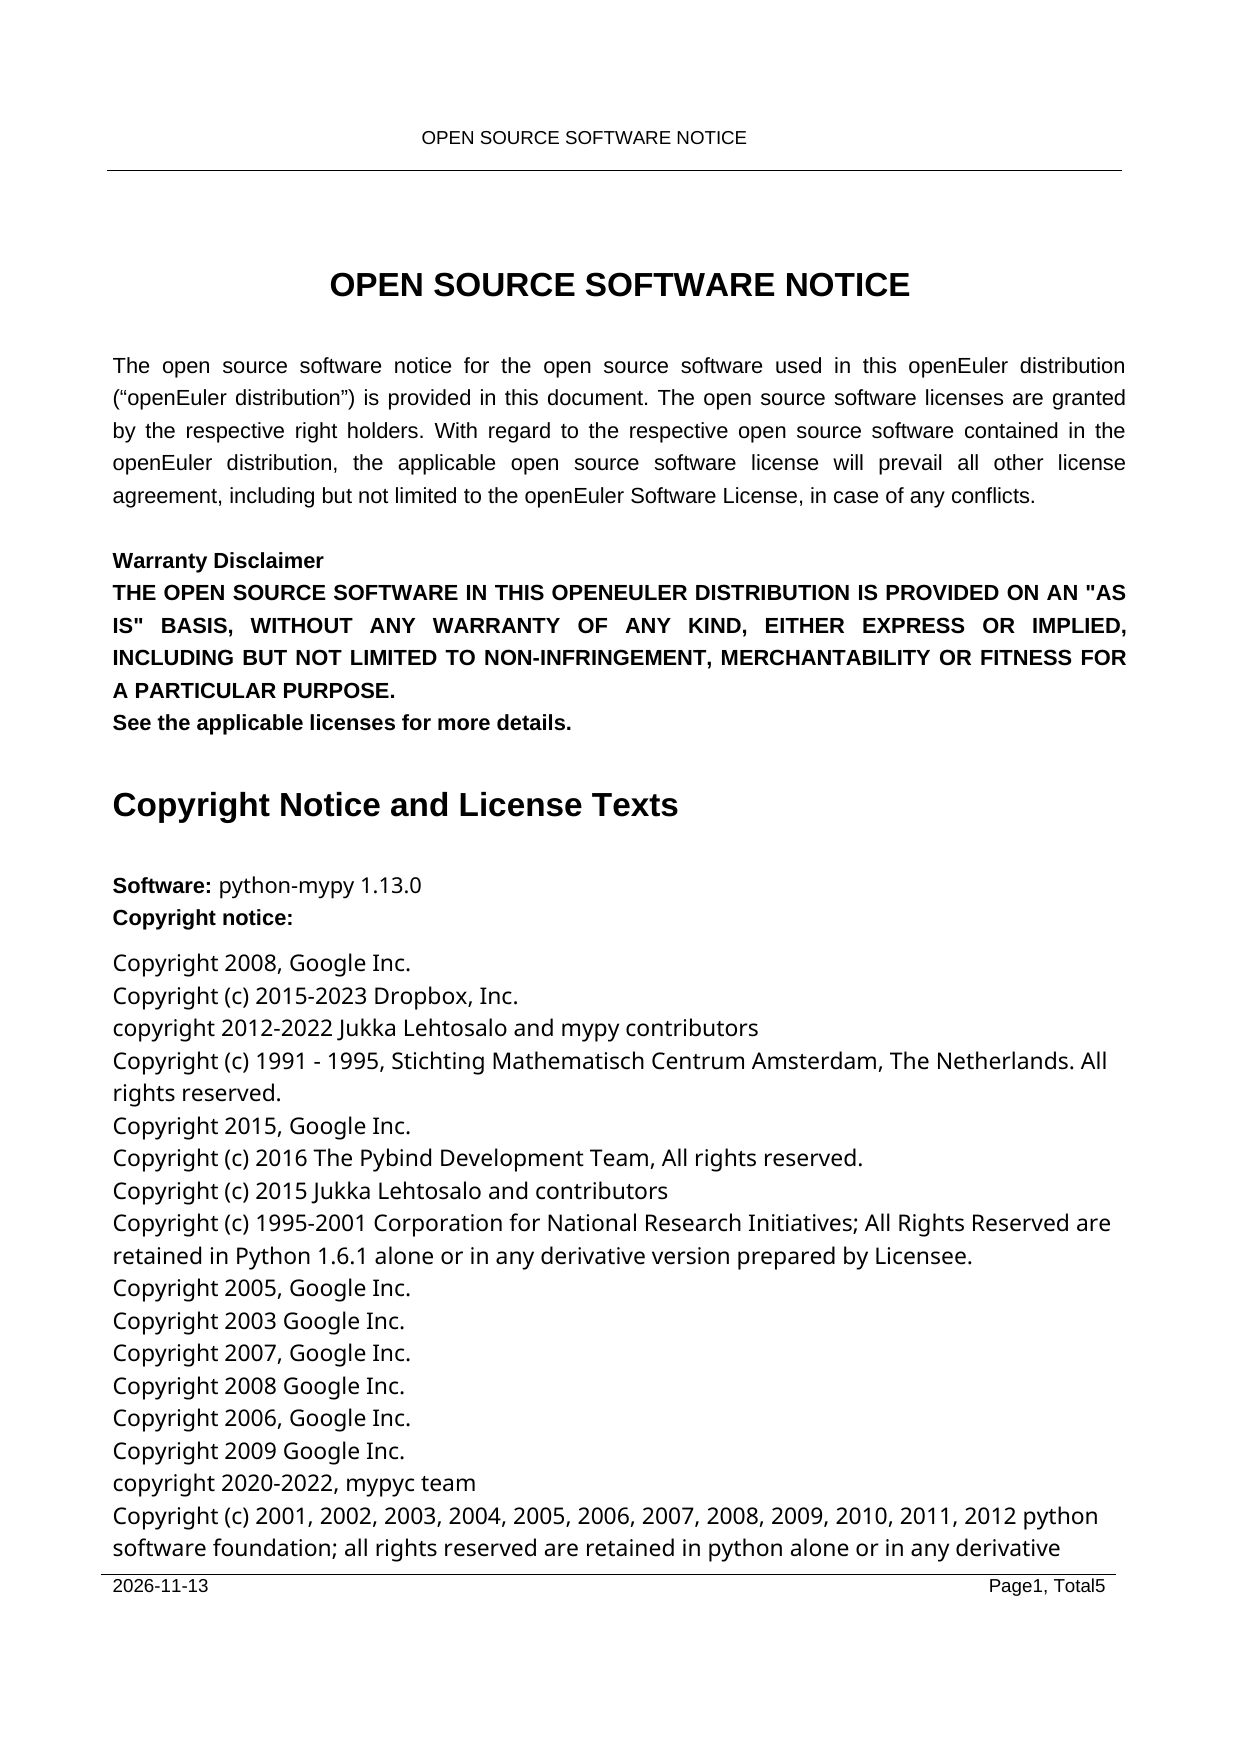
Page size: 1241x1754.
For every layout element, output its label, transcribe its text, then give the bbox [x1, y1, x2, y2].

text OPEN SOURCE SOFTWARE NOTICE [112, 251, 1128, 316]
text Copyright Notice and License Texts [112, 771, 1128, 836]
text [112, 947, 1128, 1564]
text THE OPEN SOURCE SOFTWARE IN THIS OPENEULER DISTRIBUTION IS PROVIDED ON AN "AS IS" BASIS, WITHOUT ANY WARRANTY OF ANY KIND, EITHER EXPRESS OR IMPLIED, INCLUDING BUT NOT LIMITED TO NON-INFRINGEMENT, MERCHANTABILITY OR FITNESS FOR A PARTICULAR PURPOSE. See the applicable licenses for more details. [112, 576, 1128, 739]
text Warranty Disclaimer [112, 544, 1128, 576]
text The open source software notice for the open source software used in this openEuler distribution (“openEuler distribution”) is provided in this document. The open source software licenses are granted by the respective right holders. With regard to the respective open source software contained in the openEuler distribution, the applicable open source software license will prevail all other license agreement, including but not limited to the openEuler Software License, in case of any conflicts. [112, 349, 1128, 511]
text Copyright notice: [112, 901, 1128, 934]
title Software: python-mypy 1.13.0 [112, 869, 1128, 901]
